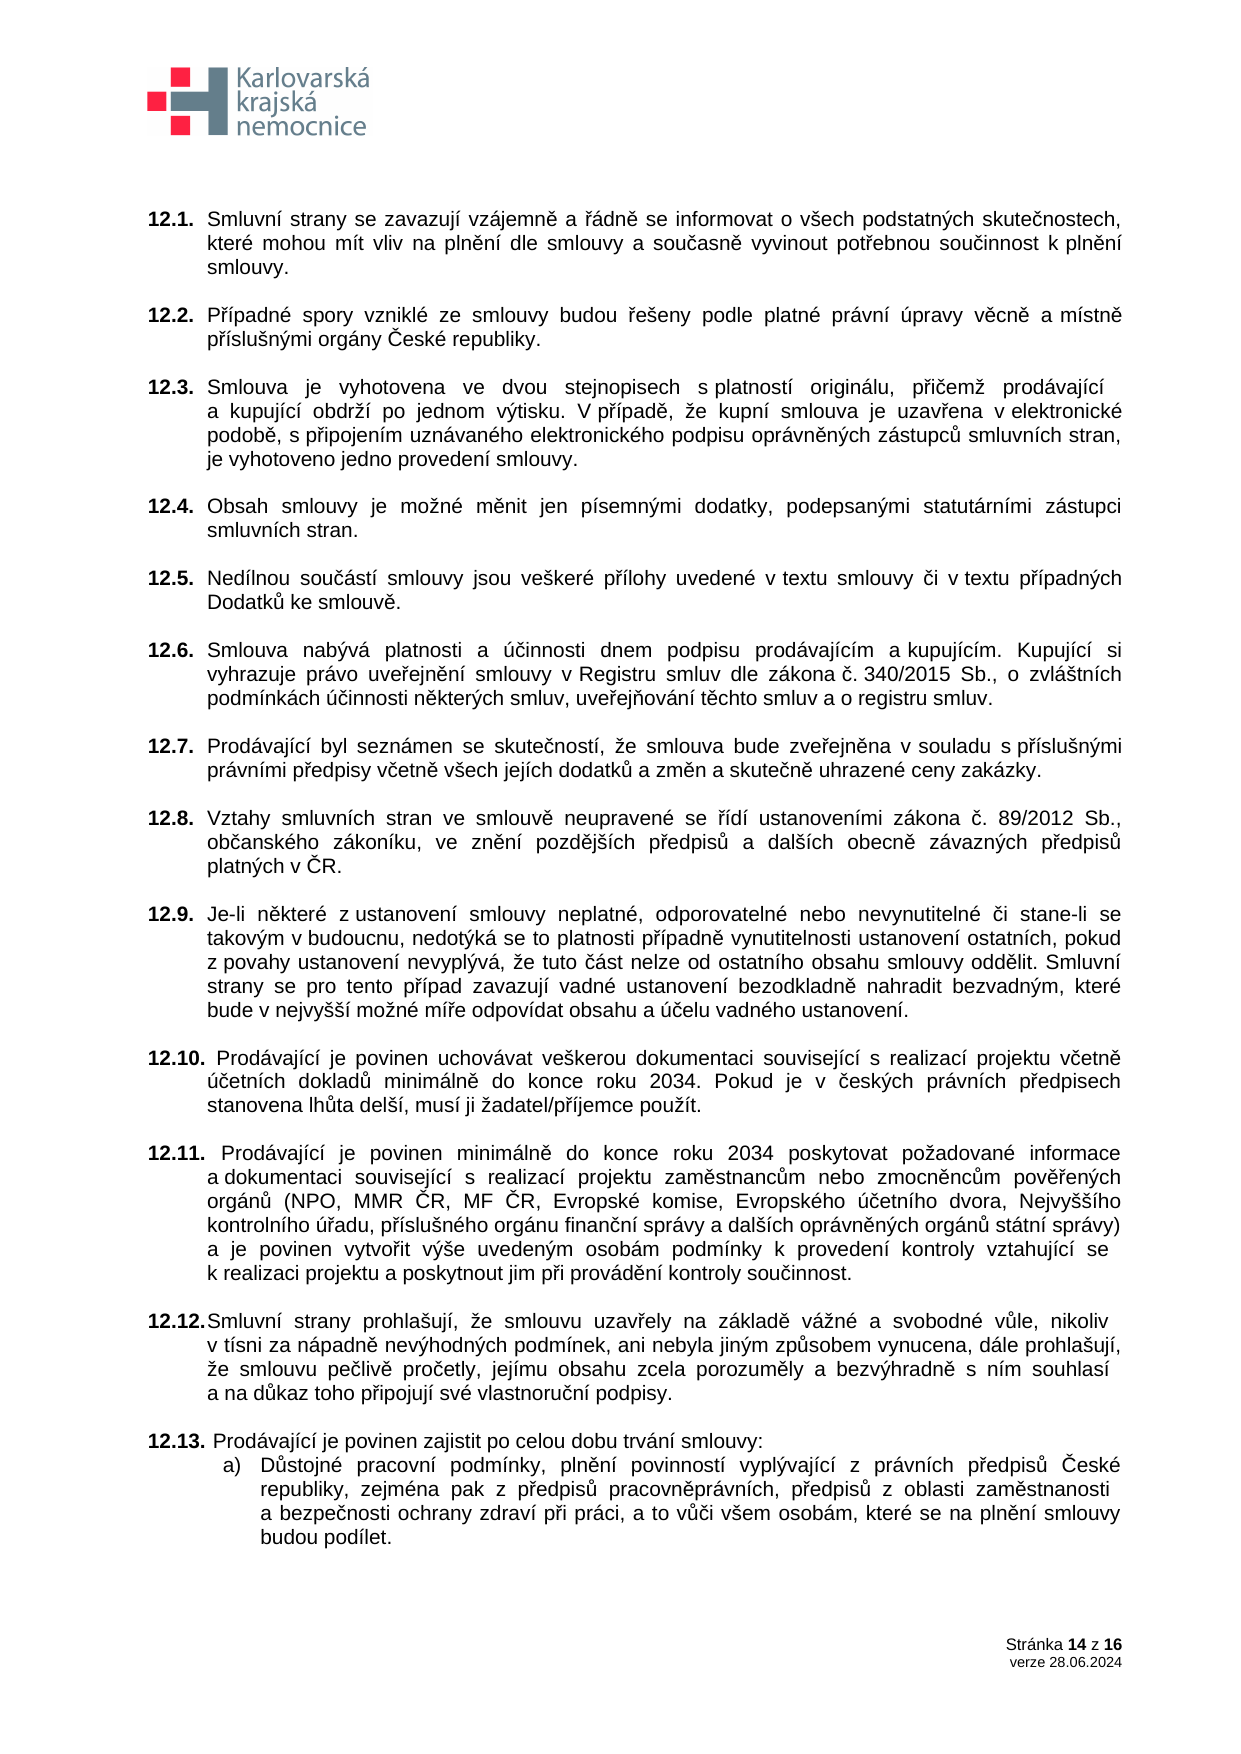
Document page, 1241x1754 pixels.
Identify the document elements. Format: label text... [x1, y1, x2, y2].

list Důstojné pracovní podmínky, plnění povinností vyplývající z právních předpisů České republiky, zejména pak z předpisů pracovněprávních, předpisů z oblasti zaměstnanosti a bezpečnosti ochrany zdraví při práci, a to vůči všem osobám, které se na plnění smlouvy budou podílet. [223, 1453, 1122, 1548]
subtitle Je-li některé z ustanovení smlouvy neplatné, odporovatelné nebo nevynutitelné či stane-li se takovým v budoucnu, nedotýká se to platnosti případně vynutitelnosti ustanovení ostatních, pokud z povahy ustanovení nevyplývá, že tuto část nelze od ostatního obsahu smlouvy oddělit. Smluvní strany se pro tento případ zavazují vadné ustanovení bezodkladně nahradit bezvadným, které bude v nejvyšší možné míře odpovídat obsahu a účelu vadného ustanovení. [148, 902, 1122, 1021]
subtitle Prodávající je povinen uchovávat veškerou dokumentaci související s realizací projektu včetně účetních dokladů minimálně do konce roku 2034. Pokud je v českých právních předpisech stanovena lhůta delší, musí ji žadatel/příjemce použít. [148, 1045, 1122, 1117]
subtitle Smluvní strany se zavazují vzájemně a řádně se informovat o všech podstatných skutečnostech, které mohou mít vliv na plnění dle smlouvy a současně vyvinout potřebnou součinnost k plnění smlouvy. [148, 207, 1122, 279]
subtitle Prodávající je povinen minimálně do konce roku 2034 poskytovat požadované informace a dokumentaci související s realizací projektu zaměstnancům nebo zmocněncům pověřených orgánů (NPO, MMR ČR, MF ČR, Evropské komise, Evropského účetního dvora, Nejvyššího kontrolního úřadu, příslušného orgánu finanční správy a dalších oprávněných orgánů státní správy) a je povinen vytvořit výše uvedeným osobám podmínky k provedení kontroly vztahující se k realizaci projektu a poskytnout jim při provádění kontroly součinnost. [148, 1141, 1122, 1285]
subtitle Prodávající byl seznámen se skutečností, že smlouva bude zveřejněna v souladu s příslušnými právními předpisy včetně všech jejích dodatků a změn a skutečně uhrazené ceny zakázky. [148, 734, 1122, 782]
subtitle Obsah smlouvy je možné měnit jen písemnými dodatky, podepsanými statutárními zástupci smluvních stran. [148, 494, 1122, 542]
subtitle Případné spory vzniklé ze smlouvy budou řešeny podle platné právní úpravy věcně a místně příslušnými orgány České republiky. [148, 303, 1122, 351]
subtitle Vztahy smluvních stran ve smlouvě neupravené se řídí ustanoveními zákona č. 89/2012 Sb., občanského zákoníku, ve znění pozdějších předpisů a dalších obecně závazných předpisů platných v ČR. [148, 806, 1122, 878]
subtitle Smluvní strany prohlašují, že smlouvu uzavřely na základě vážné a svobodné vůle, nikoliv v tísni za nápadně nevýhodných podmínek, ani nebyla jiným způsobem vynucena, dále prohlašují, že smlouvu pečlivě pročetly, jejímu obsahu zcela porozuměly a bezvýhradně s ním souhlasí a na důkaz toho připojují své vlastnoruční podpisy. [148, 1309, 1122, 1405]
subtitle Nedílnou součástí smlouvy jsou veškeré přílohy uvedené v textu smlouvy či v textu případných Dodatků ke smlouvě. [148, 566, 1122, 614]
subtitle Smlouva nabývá platnosti a účinnosti dnem podpisu prodávajícím a kupujícím. Kupující si vyhrazuje právo uveřejnění smlouvy v Registru smluv dle zákona č. 340/2015 Sb., o zvláštních podmínkách účinnosti některých smluv, uveřejňování těchto smluv a o registru smluv. [148, 638, 1122, 710]
subtitle Smlouva je vyhotovena ve dvou stejnopisech s platností originálu, přičemž prodávající a kupující obdrží po jednom výtisku. V případě, že kupní smlouva je uzavřena v elektronické podobě, s připojením uznávaného elektronického podpisu oprávněných zástupců smluvních stran, je vyhotoveno jedno provedení smlouvy. [148, 374, 1122, 470]
subtitle Prodávající je povinen zajistit po celou dobu trvání smlouvy: [148, 1429, 1122, 1453]
picture [147, 67, 373, 136]
